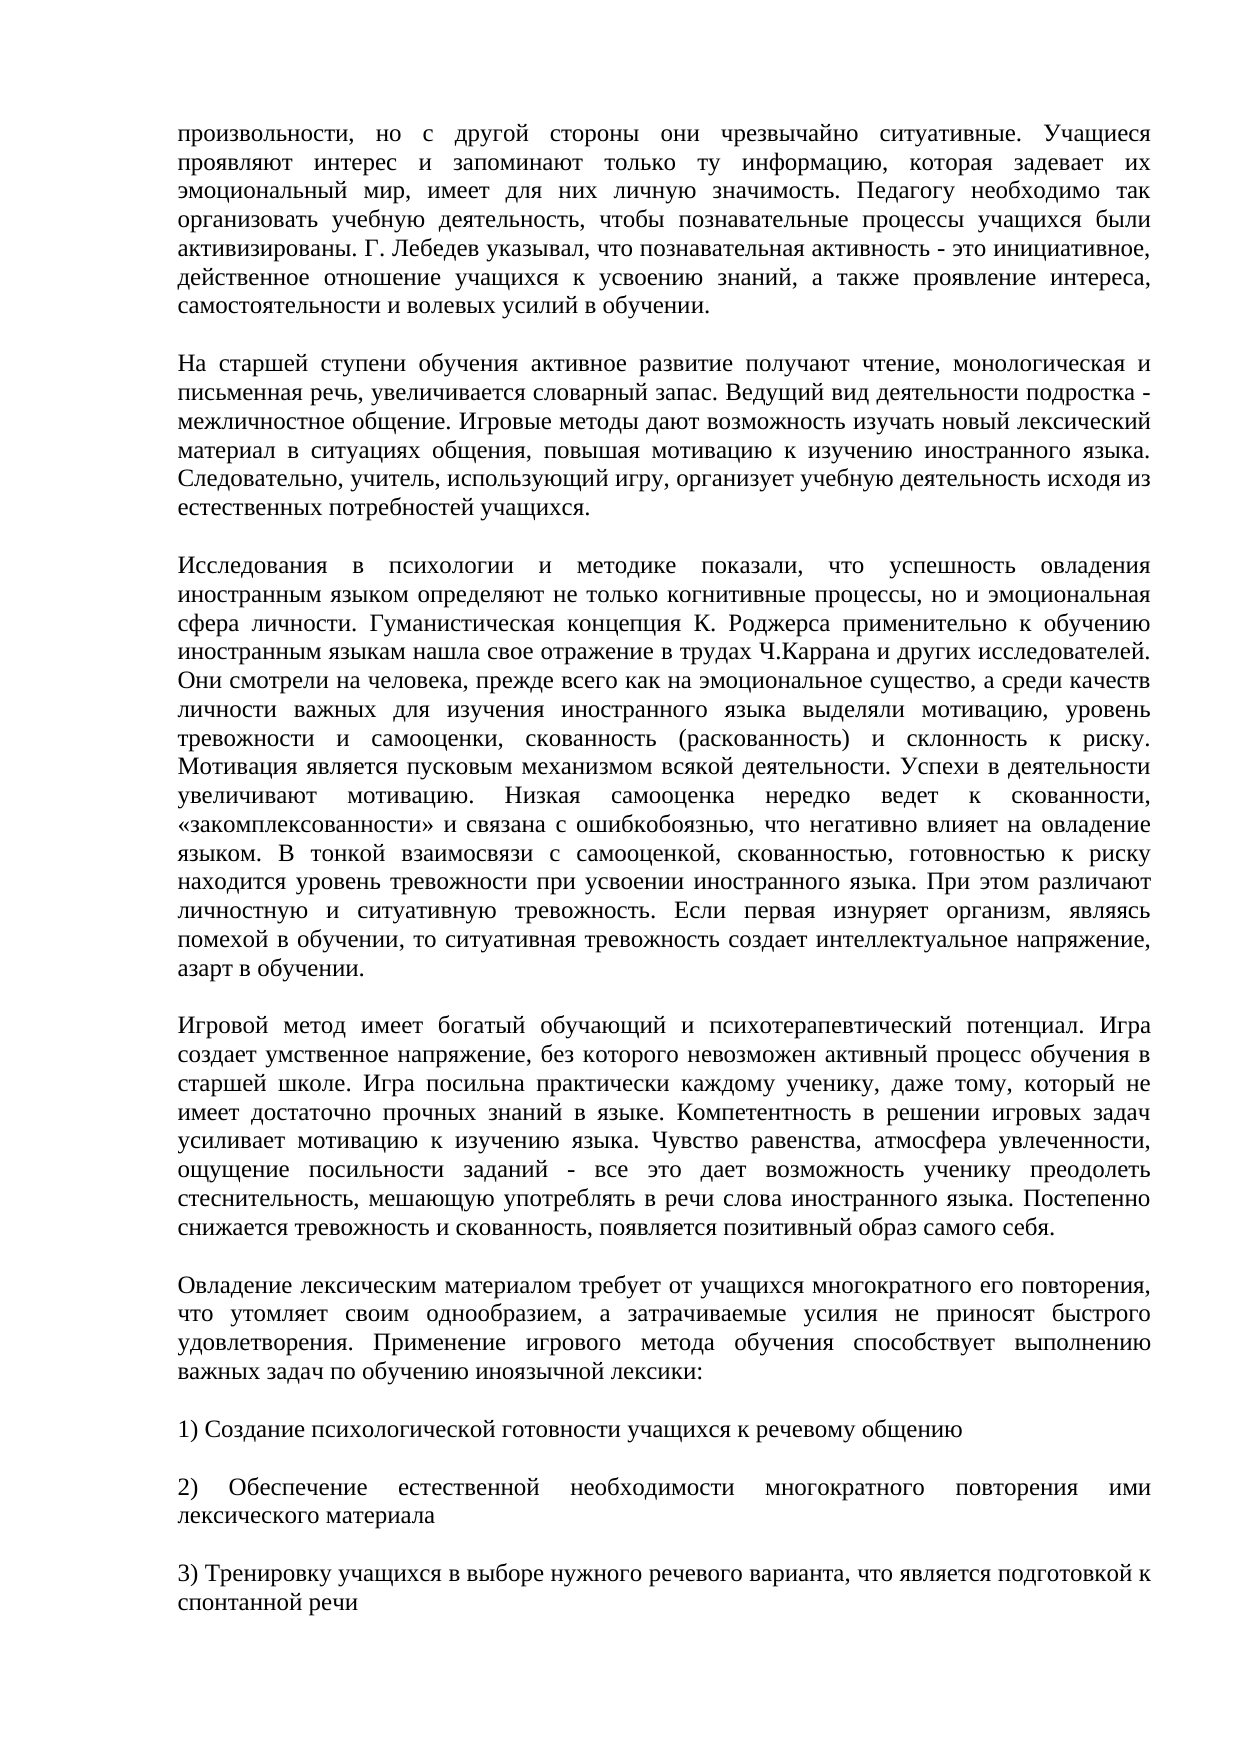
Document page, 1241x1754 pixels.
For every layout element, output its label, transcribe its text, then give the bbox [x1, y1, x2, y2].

text 2) Обеспечение естественной необходимости многократного повторения ими лексического материала [177, 1472, 1152, 1529]
text Игровой метод имеет богатый обучающий и психотерапевтический потенциал. Игра создает умственное напряжение, без которого невозможен активный процесс обучения в старшей школе. Игра посильна практически каждому ученику, даже тому, который не имеет достаточно прочных знаний в языке. Компетентность в решении игровых задач усиливает мотивацию к изучению языка. Чувство равенства, атмосфера увлеченности, ощущение посильности заданий - все это дает возможность ученику преодолеть стеснительность, мешающую употреблять в речи слова иностранного языка. Постепенно снижается тревожность и скованность, появляется позитивный образ самого себя. [177, 1011, 1152, 1241]
text 1) Создание психологической готовности учащихся к речевому общению [177, 1414, 1152, 1443]
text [177, 118, 1152, 319]
text 3) Тренировку учащихся в выборе нужного речевого варианта, что является подготовкой к спонтанной речи [177, 1558, 1152, 1616]
text На старшей ступени обучения активное развитие получают чтение, монологическая и письменная речь, увеличивается словарный запас. Ведущий вид деятельности подростка - межличностное общение. Игровые методы дают возможность изучать новый лексический материал в ситуациях общения, повышая мотивацию к изучению иностранного языка. Следовательно, учитель, использующий игру, организует учебную деятельность исходя из естественных потребностей учащихся. [177, 348, 1152, 521]
text Овладение лексическим материалом требует от учащихся многократного его повторения, что утомляет своим однообразием, а затрачиваемые усилия не приносят быстрого удовлетворения. Применение игрового метода обучения способствует выполнению важных задач по обучению иноязычной лексики: [177, 1270, 1152, 1385]
text Исследования в психологии и методике показали, что успешность овладения иностранным языком определяют не только когнитивные процессы, но и эмоциональная сфера личности. Гуманистическая концепция К. Роджерса применительно к обучению иностранным языкам нашла свое отражение в трудах Ч.Каррана и других исследователей. Они смотрели на человека, прежде всего как на эмоциональное существо, а среди качеств личности важных для изучения иностранного языка выделяли мотивацию, уровень тревожности и самооценки, скованность (раскованность) и склонность к риску. Мотивация является пусковым механизмом всякой деятельности. Успехи в деятельности увеличивают мотивацию. Низкая самооценка нередко ведет к скованности, «закомплексованности» и связана с ошибкобоязнью, что негативно влияет на овладение языком. В тонкой взаимосвязи с самооценкой, скованностью, готовностью к риску находится уровень тревожности при усвоении иностранного языка. При этом различают личностную и ситуативную тревожность. Если первая изнуряет организм, являясь помехой в обучении, то ситуативная тревожность создает интеллектуальное напряжение, азарт в обучении. [177, 550, 1152, 981]
